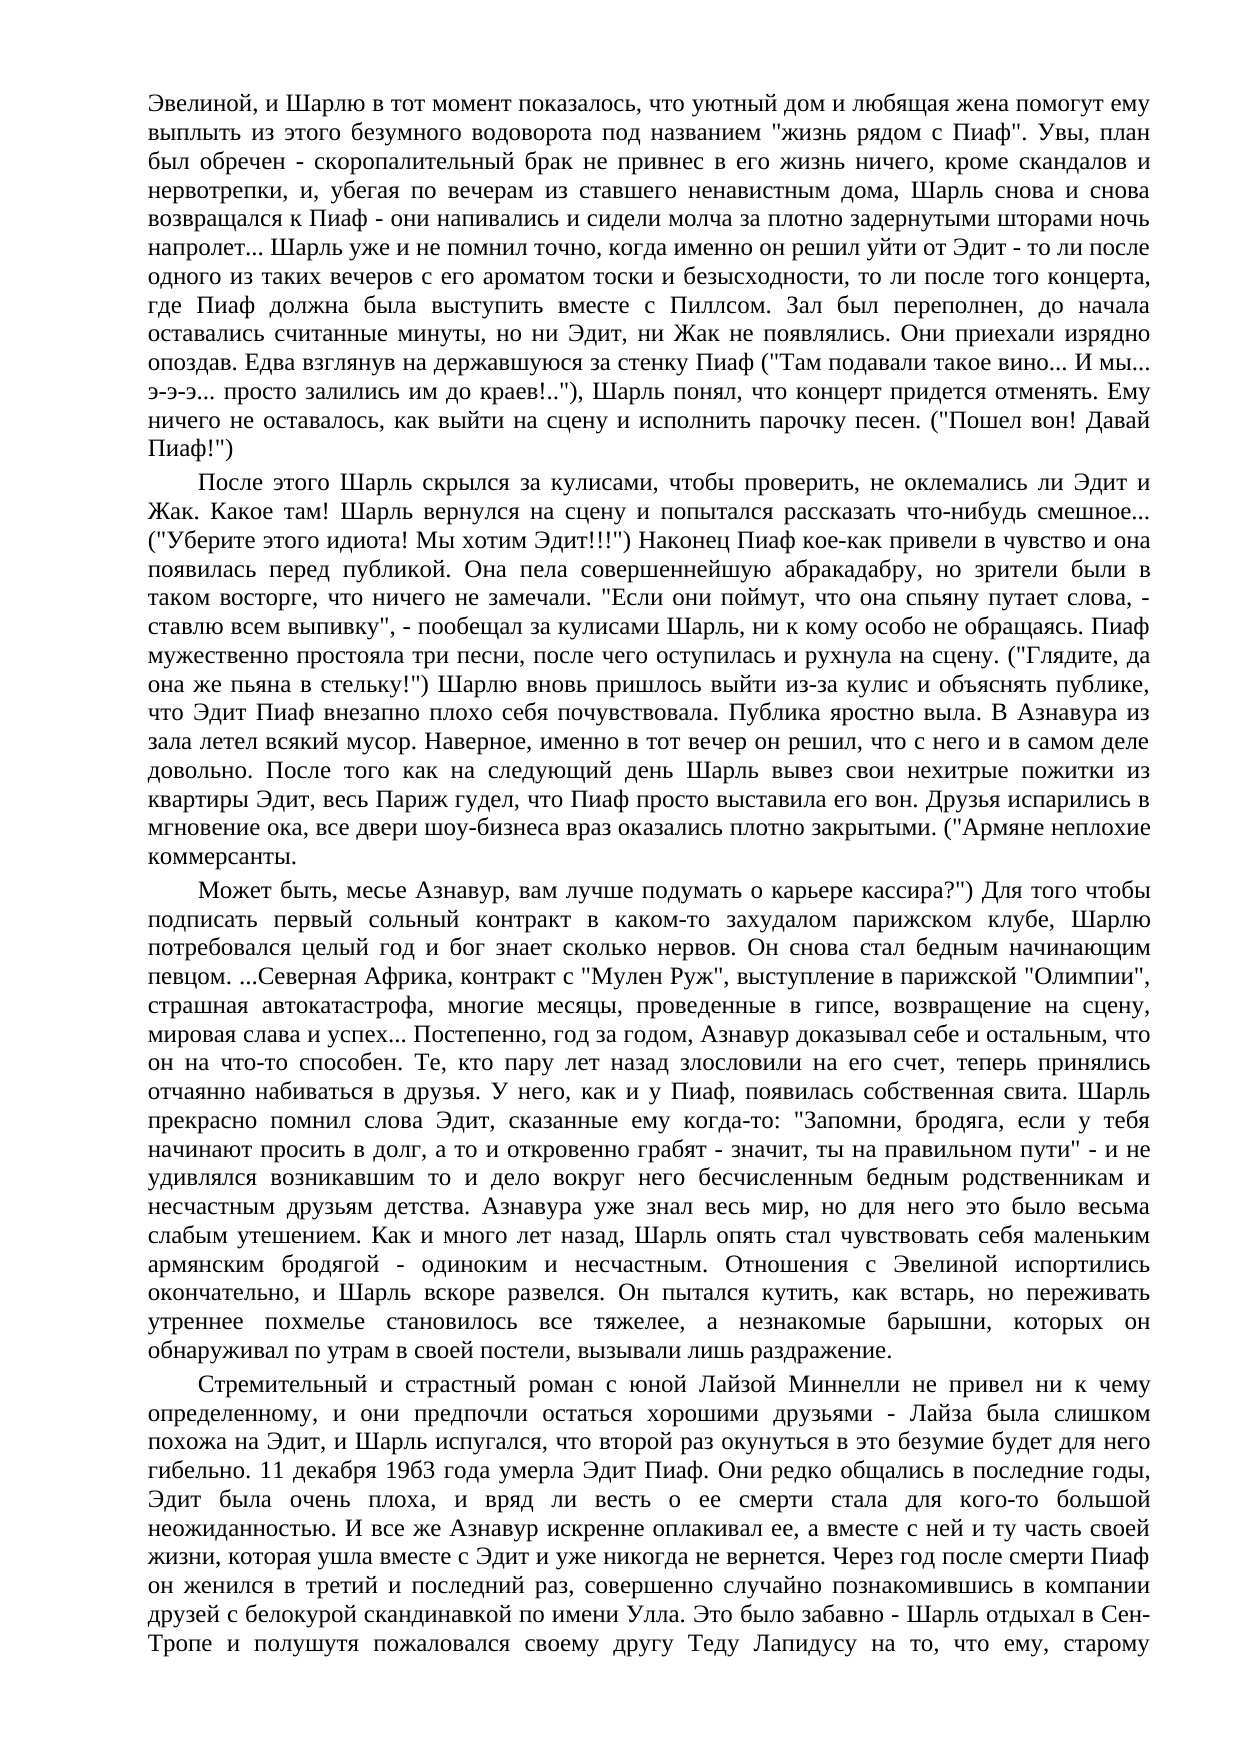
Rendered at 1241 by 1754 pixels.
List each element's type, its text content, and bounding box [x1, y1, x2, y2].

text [148, 1369, 1152, 1656]
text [148, 88, 1152, 462]
text Может быть, месье Азнавур, вам лучше подумать о карьере кассира?") Для того чтобы подписать первый сольный контракт в каком-то захудалом парижском клубе, Шарлю потребовался целый год и бог знает сколько нервов. Он снова стал бедным начинающим певцом. ...Северная Африка, контракт с "Мулен Руж", выступление в парижской "Олимпии", страшная автокатастрофа, многие месяцы, проведенные в гипсе, возвращение на сцену, мировая слава и успех... Постепенно, год за годом, Азнавур доказывал себе и остальным, что он на что-то способен. Те, кто пару лет назад злословили на его счет, теперь принялись отчаянно набиваться в друзья. У него, как и у Пиаф, появилась собственная свита. Шарль прекрасно помнил слова Эдит, сказанные ему когда-то: "Запомни, бродяга, если у тебя начинают просить в долг, а то и откровенно грабят - значит, ты на правильном пути" - и не удивлялся возникавшим то и дело вокруг него бесчисленным бедным родственникам и несчастным друзьям детства. Азнавура уже знал весь мир, но для него это было весьма слабым утешением. Как и много лет назад, Шарль опять стал чувствовать себя маленьким армянским бродягой - одиноким и несчастным. Отношения с Эвелиной испортились окончательно, и Шарль вскоре развелся. Он пытался кутить, как встарь, но переживать утреннее похмелье становилось все тяжелее, а незнакомые барышни, которых он обнаруживал по утрам в своей постели, вызывали лишь раздражение. [148, 875, 1152, 1364]
text После этого Шарль скрылся за кулисами, чтобы проверить, не оклемались ли Эдит и Жак. Какое там! Шарль вернулся на сцену и попытался рассказать что-нибудь смешное... ("Уберите этого идиота! Мы хотим Эдит!!!") Наконец Пиаф кое-как привели в чувство и она появилась перед публикой. Она пела совершеннейшую абракадабру, но зрители были в таком восторге, что ничего не замечали. "Если они поймут, что она спьяну путает слова, - ставлю всем выпивку", - пообещал за кулисами Шарль, ни к кому особо не обращаясь. Пиаф мужественно простояла три песни, после чего оступилась и рухнула на сцену. ("Глядите, да она же пьяна в стельку!") Шарлю вновь пришлось выйти из-за кулис и объяснять публике, что Эдит Пиаф внезапно плохо себя почувствовала. Публика яростно выла. В Азнавура из зала летел всякий мусор. Наверное, именно в тот вечер он решил, что с него и в самом деле довольно. После того как на следующий день Шарль вывез свои нехитрые пожитки из квартиры Эдит, весь Париж гудел, что Пиаф просто выставила его вон. Друзья испарились в мгновение ока, все двери шоу-бизнеса враз оказались плотно закрытыми. ("Армяне неплохие коммерсанты. [148, 467, 1152, 870]
